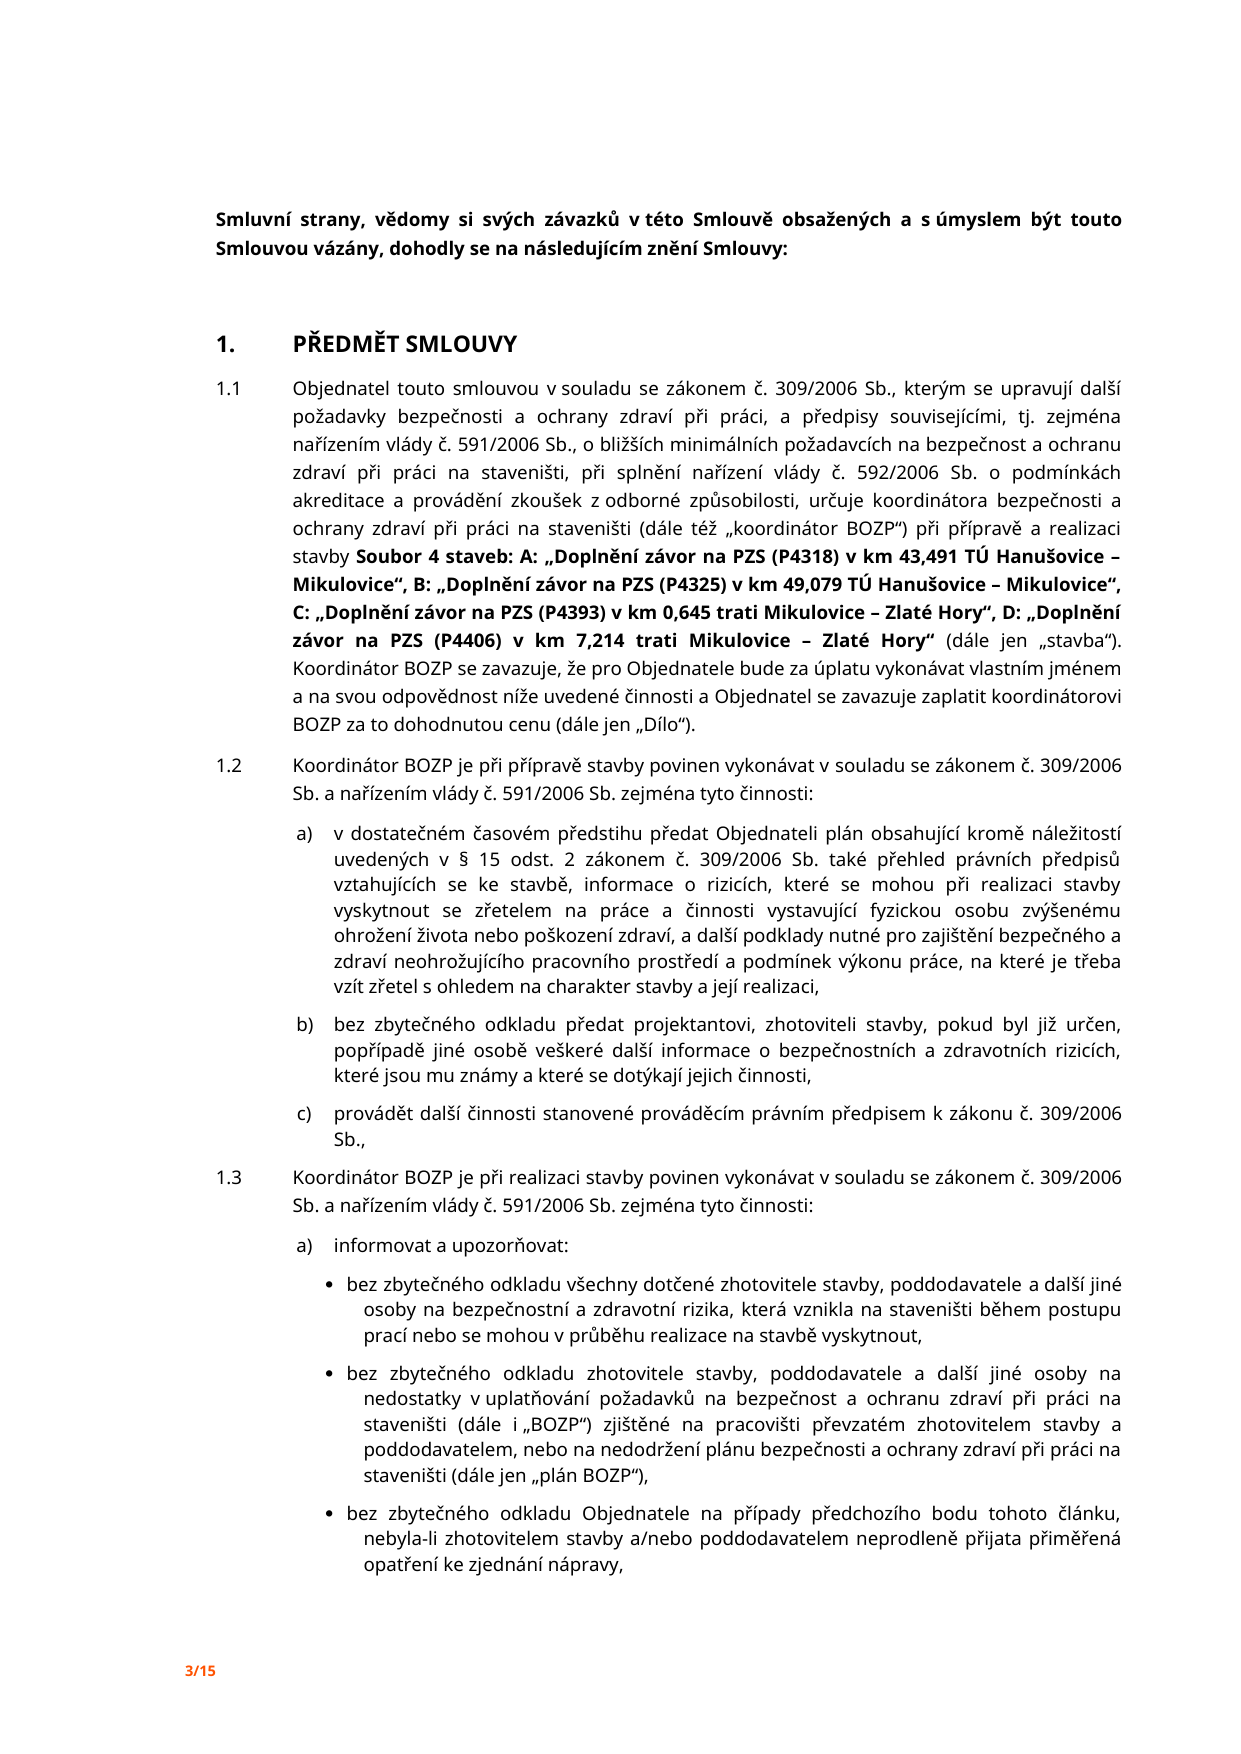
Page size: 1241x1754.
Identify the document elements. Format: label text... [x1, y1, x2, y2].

list informovat a upozorňovat: [296, 1233, 1122, 1258]
text Objednatel touto smlouvou v souladu se zákonem č. 309/2006 Sb., kterým se upravují další požadavky bezpečnosti a ochrany zdraví při práci, a předpisy souvisejícími, tj. zejména nařízením vlády č. 591/2006 Sb., o bližších minimálních požadavcích na bezpečnost a ochranu zdraví při práci na staveništi, při splnění nařízení vlády č. 592/2006 Sb. o podmínkách akreditace a provádění zkoušek z odborné způsobilosti, určuje koordinátora bezpečnosti a ochrany zdraví při práci na staveništi (dále též „koordinátor BOZP“) při přípravě a realizaci stavby Soubor 4 staveb: A: „Doplnění závor na PZS (P4318) v km 43,491 TÚ Hanušovice – Mikulovice“, B: „Doplnění závor na PZS (P4325) v km 49,079 TÚ Hanušovice – Mikulovice“, C: „Doplnění závor na PZS (P4393) v km 0,645 trati Mikulovice – Zlaté Hory“, D: „Doplnění závor na PZS (P4406) v km 7,214 trati Mikulovice – Zlaté Hory“ (dále jen „stavba“). Koordinátor BOZP se zavazuje, že pro Objednatele bude za úplatu vykonávat vlastním jménem a na svou odpovědnost níže uvedené činnosti a Objednatel se zavazuje zaplatit koordinátorovi BOZP za to dohodnutou cenu (dále jen „Dílo“). [216, 375, 1122, 737]
list provádět další činnosti stanovené prováděcím právním předpisem k zákonu č. 309/2006 Sb., [297, 1101, 1122, 1152]
list bez zbytečného odkladu předat projektantovi, zhotoviteli stavby, pokud byl již určen, popřípadě jiné osobě veškeré další informace o bezpečnostních a zdravotních rizicích, které jsou mu známy a které se dotýkají jejich činnosti, [296, 1012, 1122, 1088]
list bez zbytečného odkladu všechny dotčené zhotovitele stavby, poddodavatele a další jiné osoby na bezpečnostní a zdravotní rizika, která vznikla na staveništi během postupu prací nebo se mohou v průběhu realizace na stavbě vyskytnout, [326, 1271, 1122, 1347]
text PŘEDMĚT SMLOUVY [216, 328, 1122, 359]
text Koordinátor BOZP je při realizaci stavby povinen vykonávat v souladu se zákonem č. 309/2006 Sb. a nařízením vlády č. 591/2006 Sb. zejména tyto činnosti: [216, 1164, 1122, 1218]
list bez zbytečného odkladu Objednatele na případy předchozího bodu tohoto článku, nebyla-li zhotovitelem stavby a/nebo poddodavatelem neprodleně přijata přiměřená opatření ke zjednání nápravy, [326, 1500, 1122, 1577]
list bez zbytečného odkladu zhotovitele stavby, poddodavatele a další jiné osoby na nedostatky v uplatňování požadavků na bezpečnost a ochranu zdraví při práci na staveništi (dále i „BOZP“) zjištěné na pracovišti převzatém zhotovitelem stavby a poddodavatelem, nebo na nedodržení plánu bezpečnosti a ochrany zdraví při práci na staveništi (dále jen „plán BOZP“), [326, 1360, 1122, 1487]
text Smluvní strany, vědomy si svých závazků v této Smlouvě obsažených a s úmyslem být touto Smlouvou vázány, dohodly se na následujícím znění Smlouvy: [216, 207, 1122, 260]
list v dostatečném časovém předstihu předat Objednateli plán obsahující kromě náležitostí uvedených v § 15 odst. 2 zákonem č. 309/2006 Sb. také přehled právních předpisů vztahujících se ke stavbě, informace o rizicích, které se mohou při realizaci stavby vyskytnout se zřetelem na práce a činnosti vystavující fyzickou osobu zvýšenému ohrožení života nebo poškození zdraví, a další podklady nutné pro zajištění bezpečného a zdraví neohrožujícího pracovního prostředí a podmínek výkonu práce, na které je třeba vzít zřetel s ohledem na charakter stavby a její realizaci, [296, 821, 1122, 999]
text Koordinátor BOZP je při přípravě stavby povinen vykonávat v souladu se zákonem č. 309/2006 Sb. a nařízením vlády č. 591/2006 Sb. zejména tyto činnosti: [216, 752, 1122, 806]
